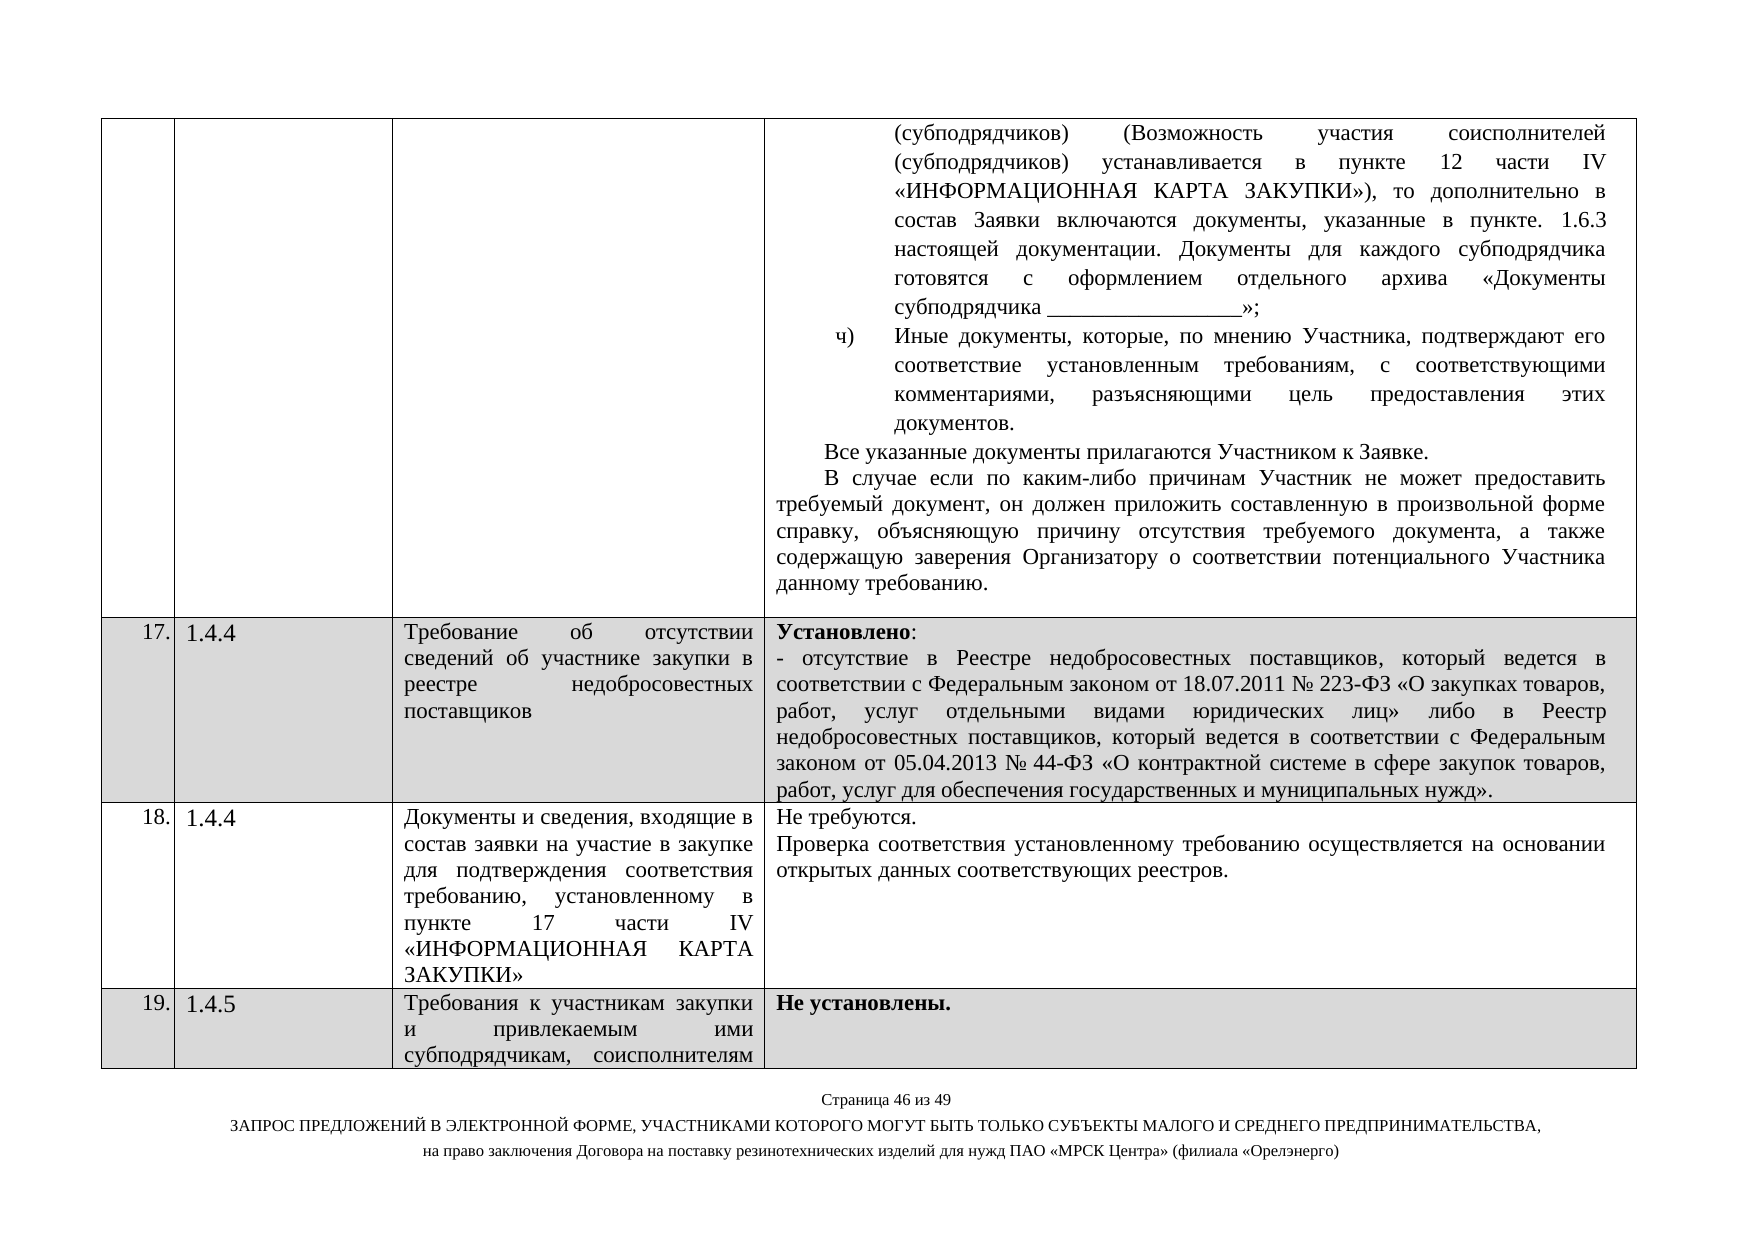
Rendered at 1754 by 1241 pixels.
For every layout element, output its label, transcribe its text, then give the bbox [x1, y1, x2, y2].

table_cell [102, 618, 174, 802]
table_cell 1.4.4 [175, 618, 392, 802]
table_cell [393, 119, 764, 617]
table_cell Требование об отсутствии сведений об участнике закупки в реестре недобросовестных поставщиков [393, 618, 764, 802]
table_cell Не требуются. Проверка соответствия установленному требованию осуществляется на основании открытых данных соответствующих реестров. [765, 803, 1636, 988]
table_cell 1.4.5 [175, 989, 392, 1068]
table_cell [102, 803, 174, 988]
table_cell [175, 119, 392, 617]
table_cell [393, 989, 764, 1068]
table_cell [102, 119, 174, 617]
table_cell Не установлены. [765, 989, 1636, 1068]
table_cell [765, 119, 1636, 617]
table_cell 1.4.4 [175, 803, 392, 988]
table_cell Установлено: - отсутствие в Реестре недобросовестных поставщиков, который ведется в соответствии с Федеральным законом от 18.07.2011 № 223-ФЗ «О закупках товаров, работ, услуг отдельными видами юридических лиц» либо в Реестр недобросовестных поставщиков, который ведется в соответствии с Федеральным законом от 05.04.2013 № 44-ФЗ «О контрактной системе в сфере закупок товаров, работ, услуг для обеспечения государственных и муниципальных нужд». [765, 618, 1636, 802]
table_cell [102, 989, 174, 1068]
table_cell Документы и сведения, входящие в состав заявки на участие в закупке для подтверждения соответствия требованию, установленному в пункте 17 части IV «ИНФОРМАЦИОННАЯ КАРТА ЗАКУПКИ» [393, 803, 764, 988]
